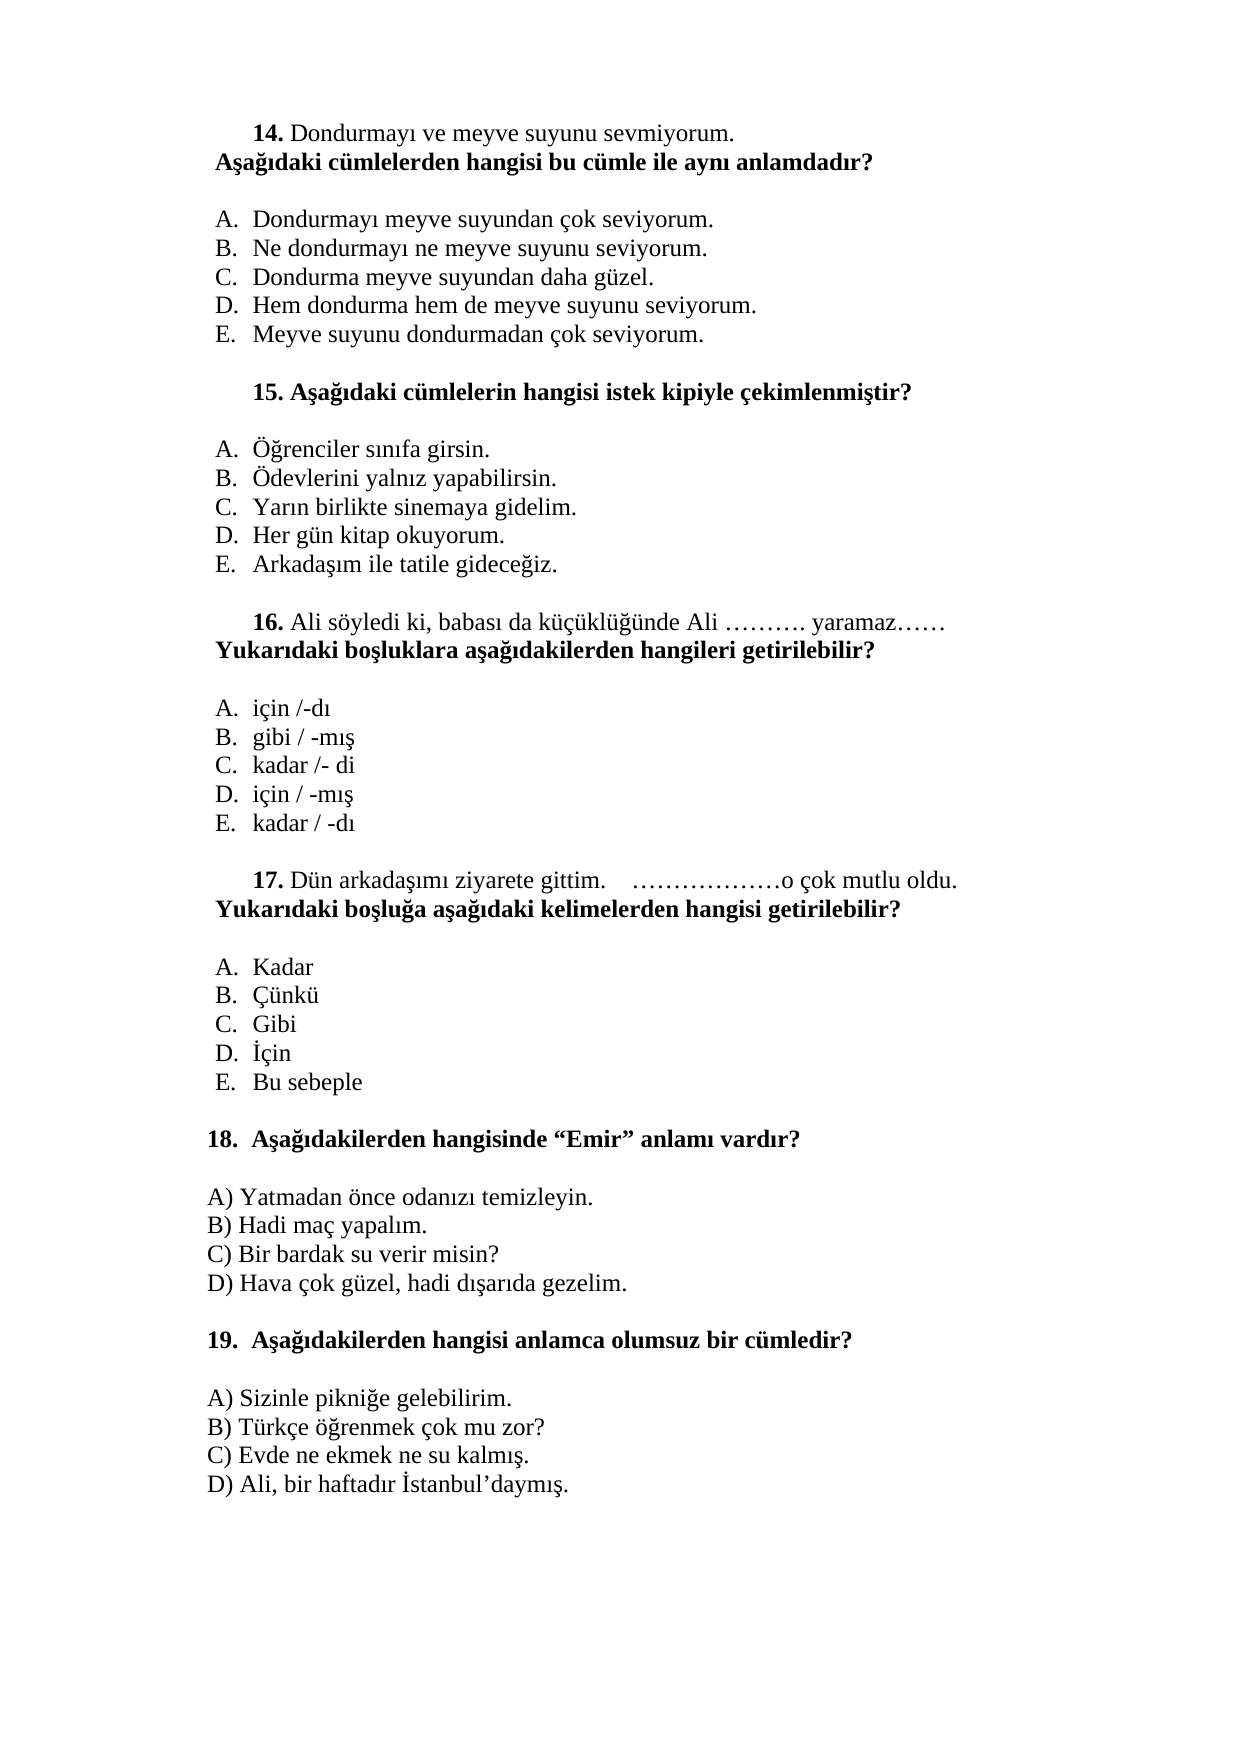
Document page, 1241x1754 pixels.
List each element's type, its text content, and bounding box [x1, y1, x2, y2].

list Dondurma meyve suyundan daha güzel. [215, 262, 1152, 291]
list D) Ali, bir haftadır İstanbul’daymış. [207, 1469, 1152, 1498]
list Yarın birlikte sinemaya gidelim. [215, 492, 1152, 521]
list kadar /- di [215, 751, 1152, 779]
list A) Yatmadan önce odanızı temizleyin. [207, 1182, 1152, 1211]
list Meyve suyunu dondurmadan çok seviyorum. [215, 319, 1152, 348]
list için / -mış [215, 779, 1152, 808]
list Öğrenciler sınıfa girsin. [215, 434, 1152, 463]
list Aşağıdakilerden hangisi anlamca olumsuz bir cümledir? [207, 1326, 1152, 1354]
list için /-dı [215, 693, 1152, 722]
list D) Hava çok güzel, hadi dışarıda gezelim. [207, 1268, 1152, 1297]
list Ne dondurmayı ne meyve suyunu seviyorum. [215, 233, 1152, 262]
list Bu sebeple [215, 1067, 1152, 1096]
list Dondurmayı ve meyve suyunu sevmiyorum. [252, 118, 1152, 147]
text Yukarıdaki boşluklara aşağıdakilerden hangileri getirilebilir? [215, 636, 1152, 664]
list Ali söyledi ki, babası da küçüklüğünde Ali ………. yaramaz…… [252, 607, 1152, 636]
list Her gün kitap okuyorum. [215, 521, 1152, 549]
list B) Hadi maç yapalım. [207, 1211, 1152, 1239]
list Dün arkadaşımı ziyarete gittim. ………………o çok mutlu oldu. [252, 866, 1152, 894]
list Kadar [215, 952, 1152, 981]
list C) Bir bardak su verir misin? [207, 1239, 1152, 1268]
list Aşağıdakilerden hangisinde “Emir” anlamı vardır? [207, 1124, 1152, 1153]
list Ödevlerini yalnız yapabilirsin. [215, 463, 1152, 492]
list C) Evde ne ekmek ne su kalmış. [207, 1441, 1152, 1469]
list gibi / -mış [215, 722, 1152, 751]
text Yukarıdaki boşluğa aşağıdaki kelimelerden hangisi getirilebilir? [215, 894, 1152, 923]
list Arkadaşım ile tatile gideceğiz. [215, 549, 1152, 578]
list İçin [215, 1038, 1152, 1067]
list Çünkü [215, 981, 1152, 1009]
list kadar / -dı [215, 808, 1152, 837]
list Aşağıdaki cümlelerin hangisi istek kipiyle çekimlenmiştir? [252, 377, 1152, 406]
list B) Türkçe öğrenmek çok mu zor? [207, 1412, 1152, 1441]
list Gibi [215, 1009, 1152, 1038]
list Hem dondurma hem de meyve suyunu seviyorum. [215, 291, 1152, 319]
list Dondurmayı meyve suyundan çok seviyorum. [215, 204, 1152, 233]
text Aşağıdaki cümlelerden hangisi bu cümle ile aynı anlamdadır? [215, 147, 1152, 176]
list A) Sizinle pikniğe gelebilirim. [207, 1383, 1152, 1412]
